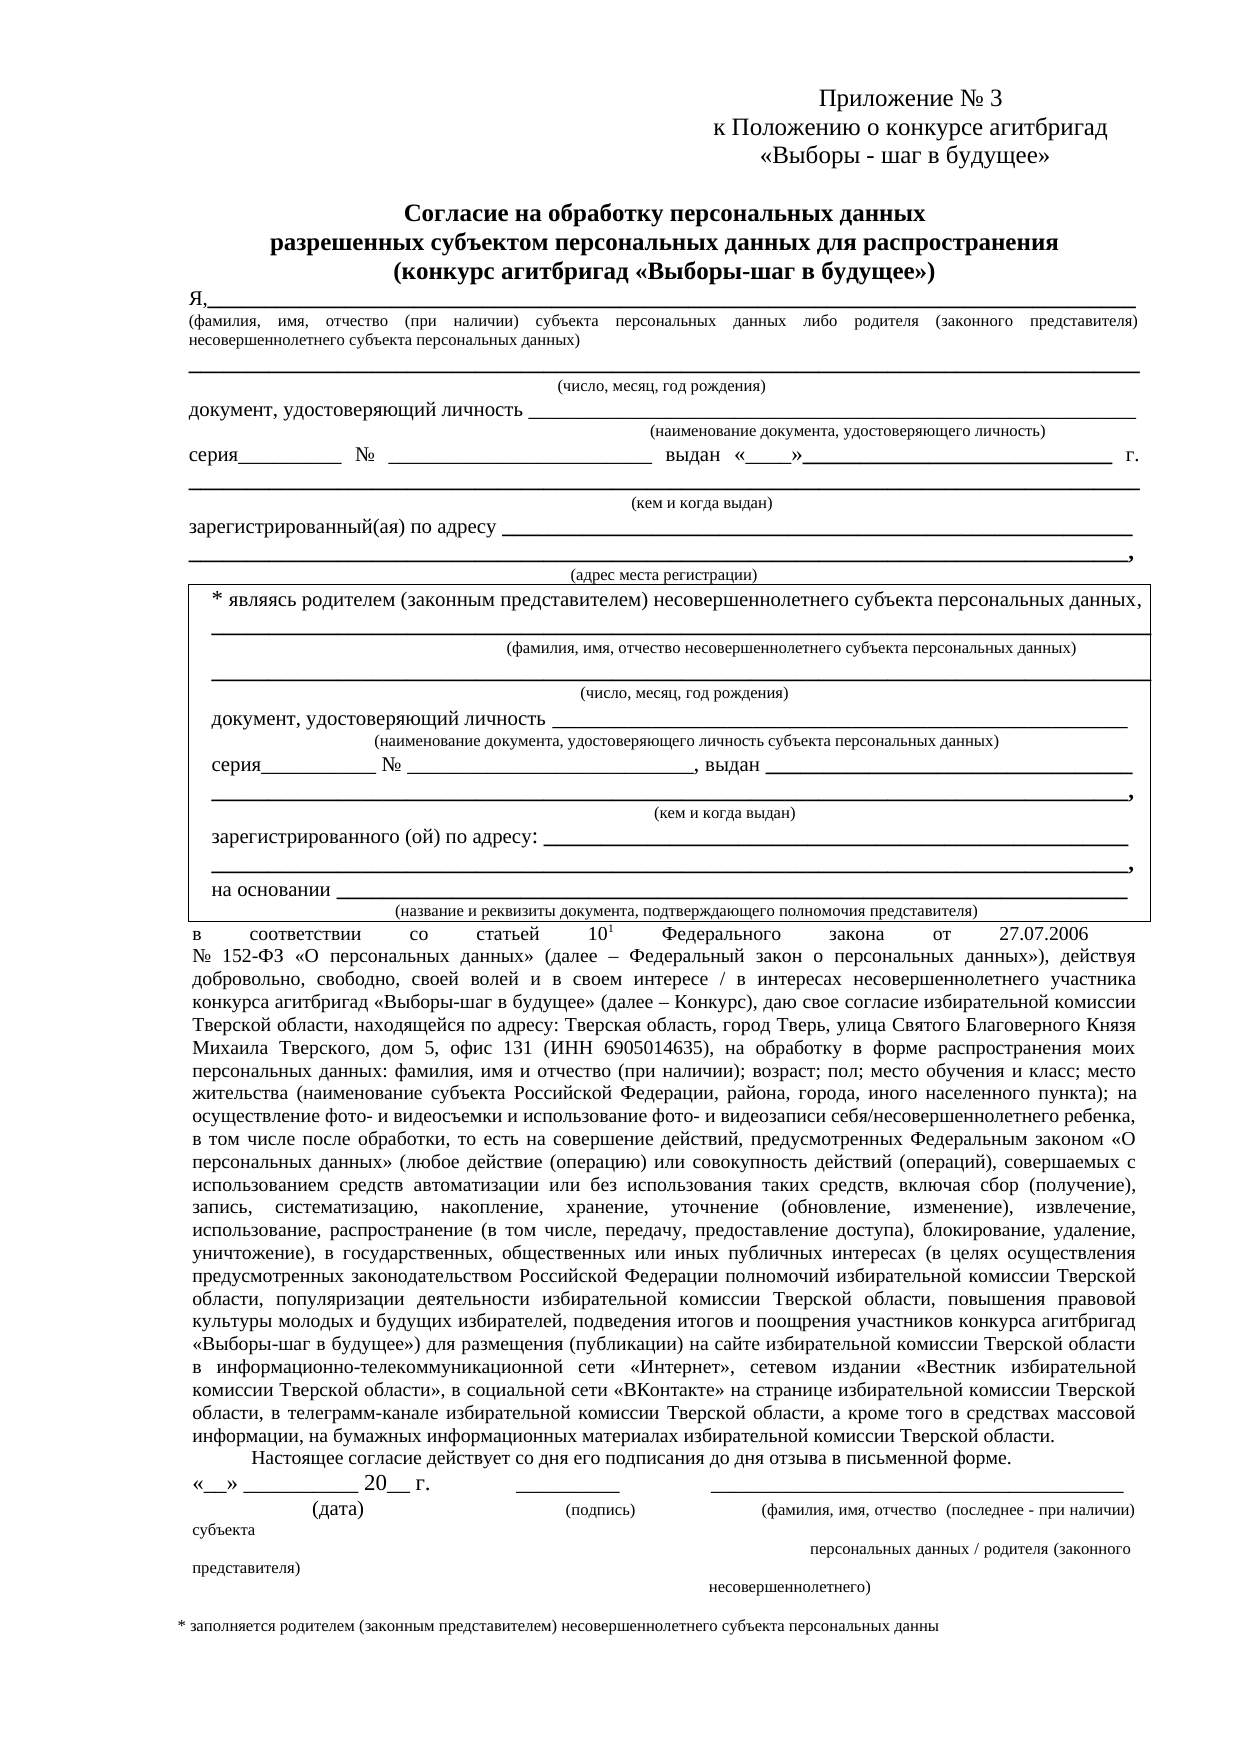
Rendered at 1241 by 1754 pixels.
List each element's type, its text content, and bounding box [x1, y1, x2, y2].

text (конкурс агитбригад «Выборы-шаг в будущее») [177, 256, 1152, 284]
text несовершеннолетнего) [192, 1577, 1137, 1596]
text персональных данных / родителя (законного представителя) [192, 1539, 1137, 1577]
text * заполняется родителем (законным представителем) несовершеннолетнего субъекта персональных данны [177, 1615, 1152, 1634]
text Согласие на обработку персональных данных [177, 198, 1152, 227]
text разрешенных субъектом персональных данных для распространения [177, 227, 1152, 256]
table_cell к Положению о конкурсе агитбригад [602, 112, 1219, 140]
text в соответствии со статьей 101 Федерального закона от 27.07.2006 № 152-ФЗ «О персональных данных» (далее – Федеральный закон о персональных данных»), действуя добровольно, свободно, своей волей и в своем интересе / в интересах несовершеннолетнего участника конкурса агитбригад «Выборы-шаг в будущее» (далее – Конкурс), даю свое согласие избирательной комиссии Тверской области, находящейся по адресу: Тверская область, город Тверь, улица Святого Благоверного Князя Михаила Тверского, дом 5, офис 131 (ИНН 6905014635), на обработку в форме распространения моих персональных данных: фамилия, имя и отчество (при наличии); возраст; пол; место обучения и класс; место жительства (наименование субъекта Российской Федерации, района, города, иного населенного пункта); на осуществление фото- и видеосъемки и использование фото- и видеозаписи себя/несовершеннолетнего ребенка, в том числе после обработки, то есть на совершение действий, предусмотренных Федеральным законом «О персональных данных» (любое действие (операцию) или совокупность действий (операций), совершаемых с использованием средств автоматизации или без использования таких средств, включая сбор (получение), запись, систематизацию, накопление, хранение, уточнение (обновление, изменение), извлечение, использование, распространение (в том числе, передачу, предоставление доступа), блокирование, удаление, уничтожение), в государственных, общественных или иных публичных интересах (в целях осуществления предусмотренных законодательством Российской Федерации полномочий избирательной комиссии Тверской области, популяризации деятельности избирательной комиссии Тверской области, повышения правовой культуры молодых и будущих избирателей, подведения итогов и поощрения участников конкурса агитбригад «Выборы-шаг в будущее») для размещения (публикации) на сайте избирательной комиссии Тверской области в информационно-телекоммуникационной сети «Интернет», сетевом издании «Вестник избирательной комиссии Тверской области», в социальной сети «ВКонтакте» на странице избирательной комиссии Тверской области, в телеграмм-канале избирательной комиссии Тверской области, а кроме того в средствах массовой информации, на бумажных информационных материалах избирательной комиссии Тверской области. [192, 922, 1137, 1446]
table_header Приложение № 3 [602, 83, 1219, 112]
text «__» __________ 20__ г. _________ ____________________________________ [192, 1469, 1137, 1496]
text Настоящее согласие действует со дня его подписания до дня отзыва в письменной форме. [192, 1446, 1137, 1469]
table_header Я,_________________________________________________________________________________ (фамилия, имя, отчество (при наличии) субъекта персональных данных либо родителя (законного представителя) несовершеннолетнего субъекта персональных данных) ___________________________________________________________________________________ (число, месяц, год рождения) документ, удостоверяющий личность _____________________________________________________ (наименование документа, удостоверяющего личность) серия_________ № _______________________ выдан «____»___________________________ г. ___________________________________________________________________________________ (кем и когда выдан) зарегистрированный(ая) по адресу _______________________________________________________ __________________________________________________________________________________, (адрес места регистрации) [177, 285, 1151, 922]
table_cell «Выборы - шаг в будущее» [602, 140, 1219, 169]
text (дата) (подпись) (фамилия, имя, отчество (последнее - при наличии) субъекта [192, 1496, 1137, 1539]
